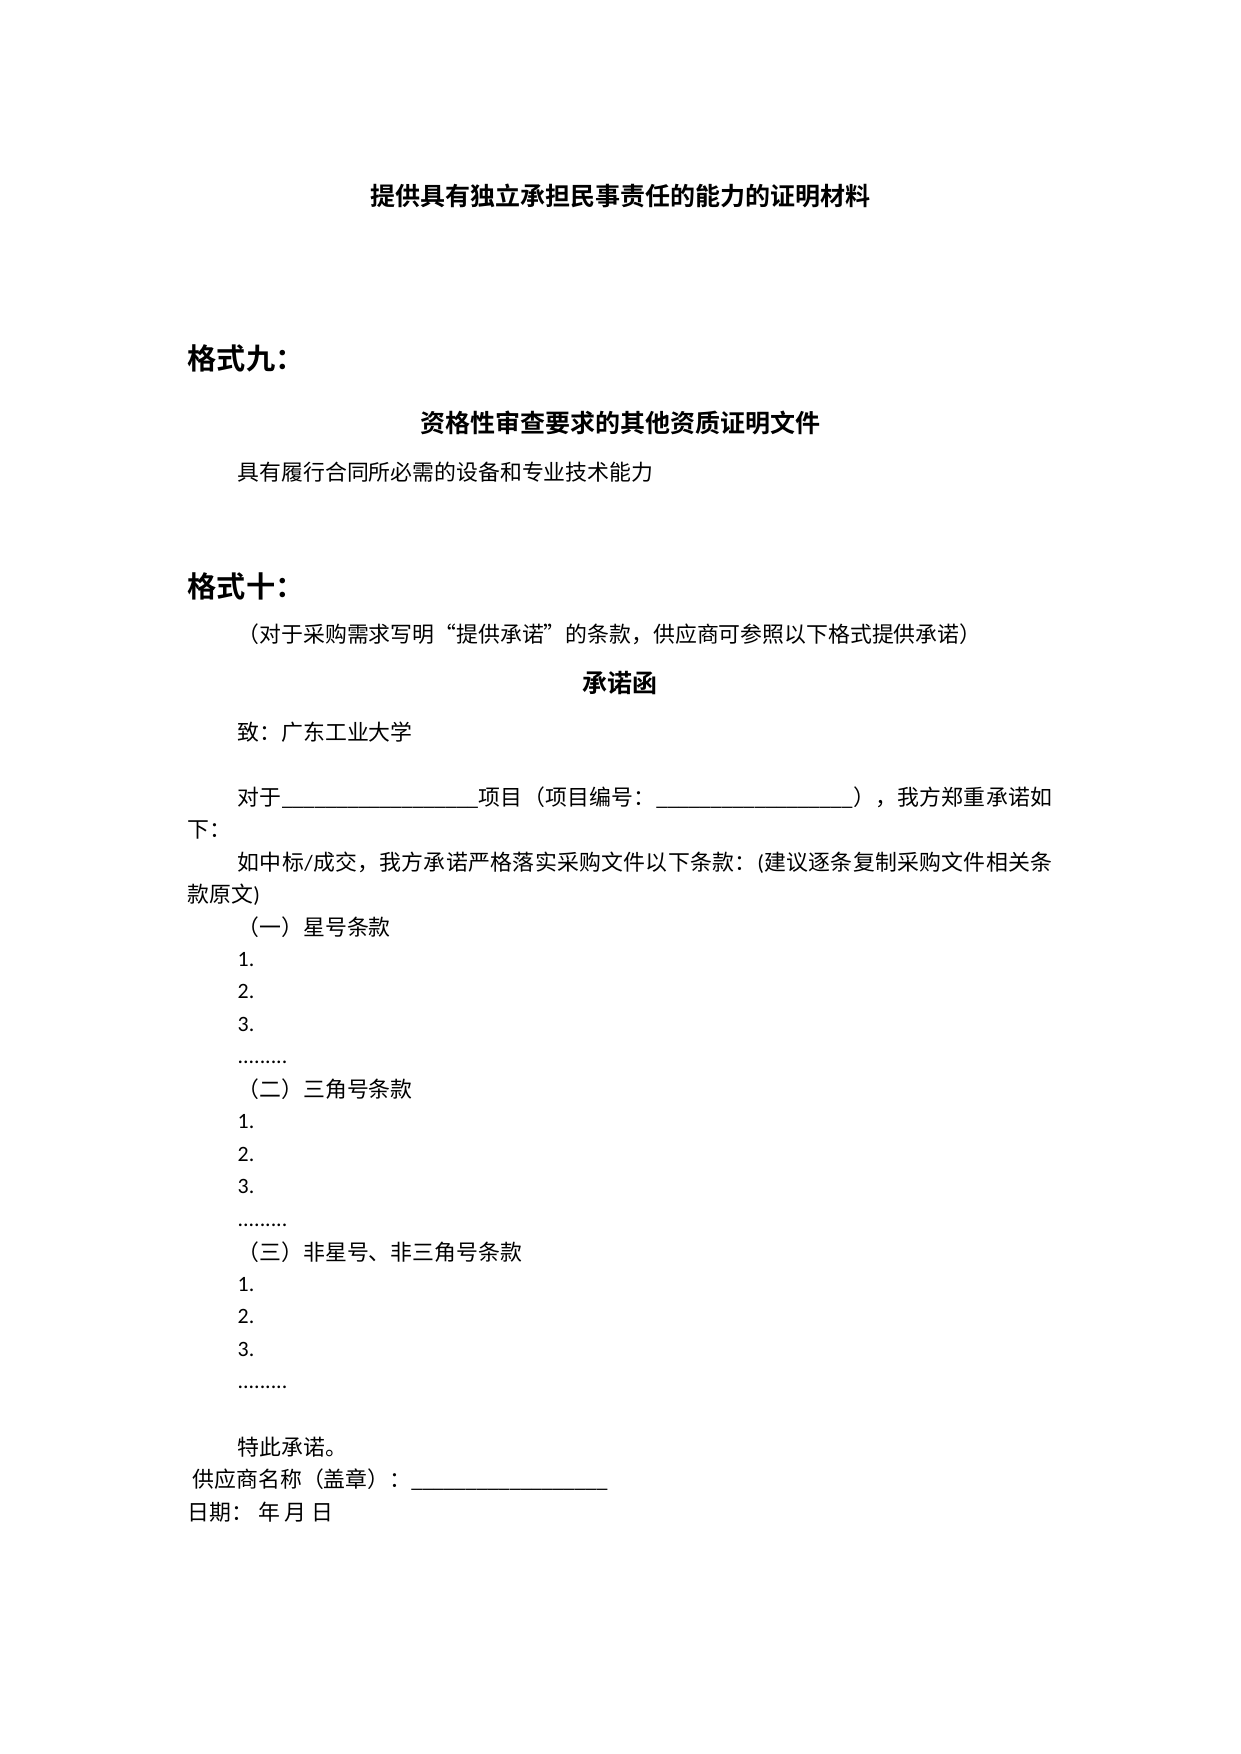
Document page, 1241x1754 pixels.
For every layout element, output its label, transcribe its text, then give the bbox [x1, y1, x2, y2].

text 格式十： [187, 552, 1053, 617]
text 1. [187, 1267, 1053, 1299]
text 特此承诺。 [187, 1429, 1053, 1462]
text 3. [187, 1007, 1053, 1039]
text 提供具有独立承担民事责任的能力的证明材料 [187, 162, 1053, 227]
text 3. [187, 1332, 1053, 1364]
text 资格性审查要求的其他资质证明文件 [187, 389, 1053, 454]
text 承诺函 [187, 649, 1053, 714]
text 2. [187, 1299, 1053, 1332]
text 3. [187, 1169, 1053, 1202]
text 格式九： [187, 324, 1053, 389]
text ......... [187, 1202, 1053, 1234]
text （三）非星号、非三角号条款 [187, 1234, 1053, 1267]
text 供应商名称（盖章）：__________________ [187, 1462, 1053, 1494]
text 日期： 年 月 日 [187, 1494, 1053, 1527]
text （对于采购需求写明“提供承诺”的条款，供应商可参照以下格式提供承诺） [187, 617, 1053, 649]
text （一）星号条款 [187, 909, 1053, 942]
text 具有履行合同所必需的设备和专业技术能力 [187, 454, 1053, 487]
text 如中标/成交，我方承诺严格落实采购文件以下条款：(建议逐条复制采购文件相关条款原文) [187, 844, 1053, 909]
text 1. [187, 1104, 1053, 1137]
text 1. [187, 942, 1053, 974]
text 对于__________________项目（项目编号：__________________），我方郑重承诺如下： [187, 779, 1053, 844]
text ......... [187, 1039, 1053, 1072]
text （二）三角号条款 [187, 1072, 1053, 1104]
text ......... [187, 1364, 1053, 1429]
text 2. [187, 1137, 1053, 1169]
text 2. [187, 974, 1053, 1007]
text 致：广东工业大学 [187, 714, 1053, 779]
